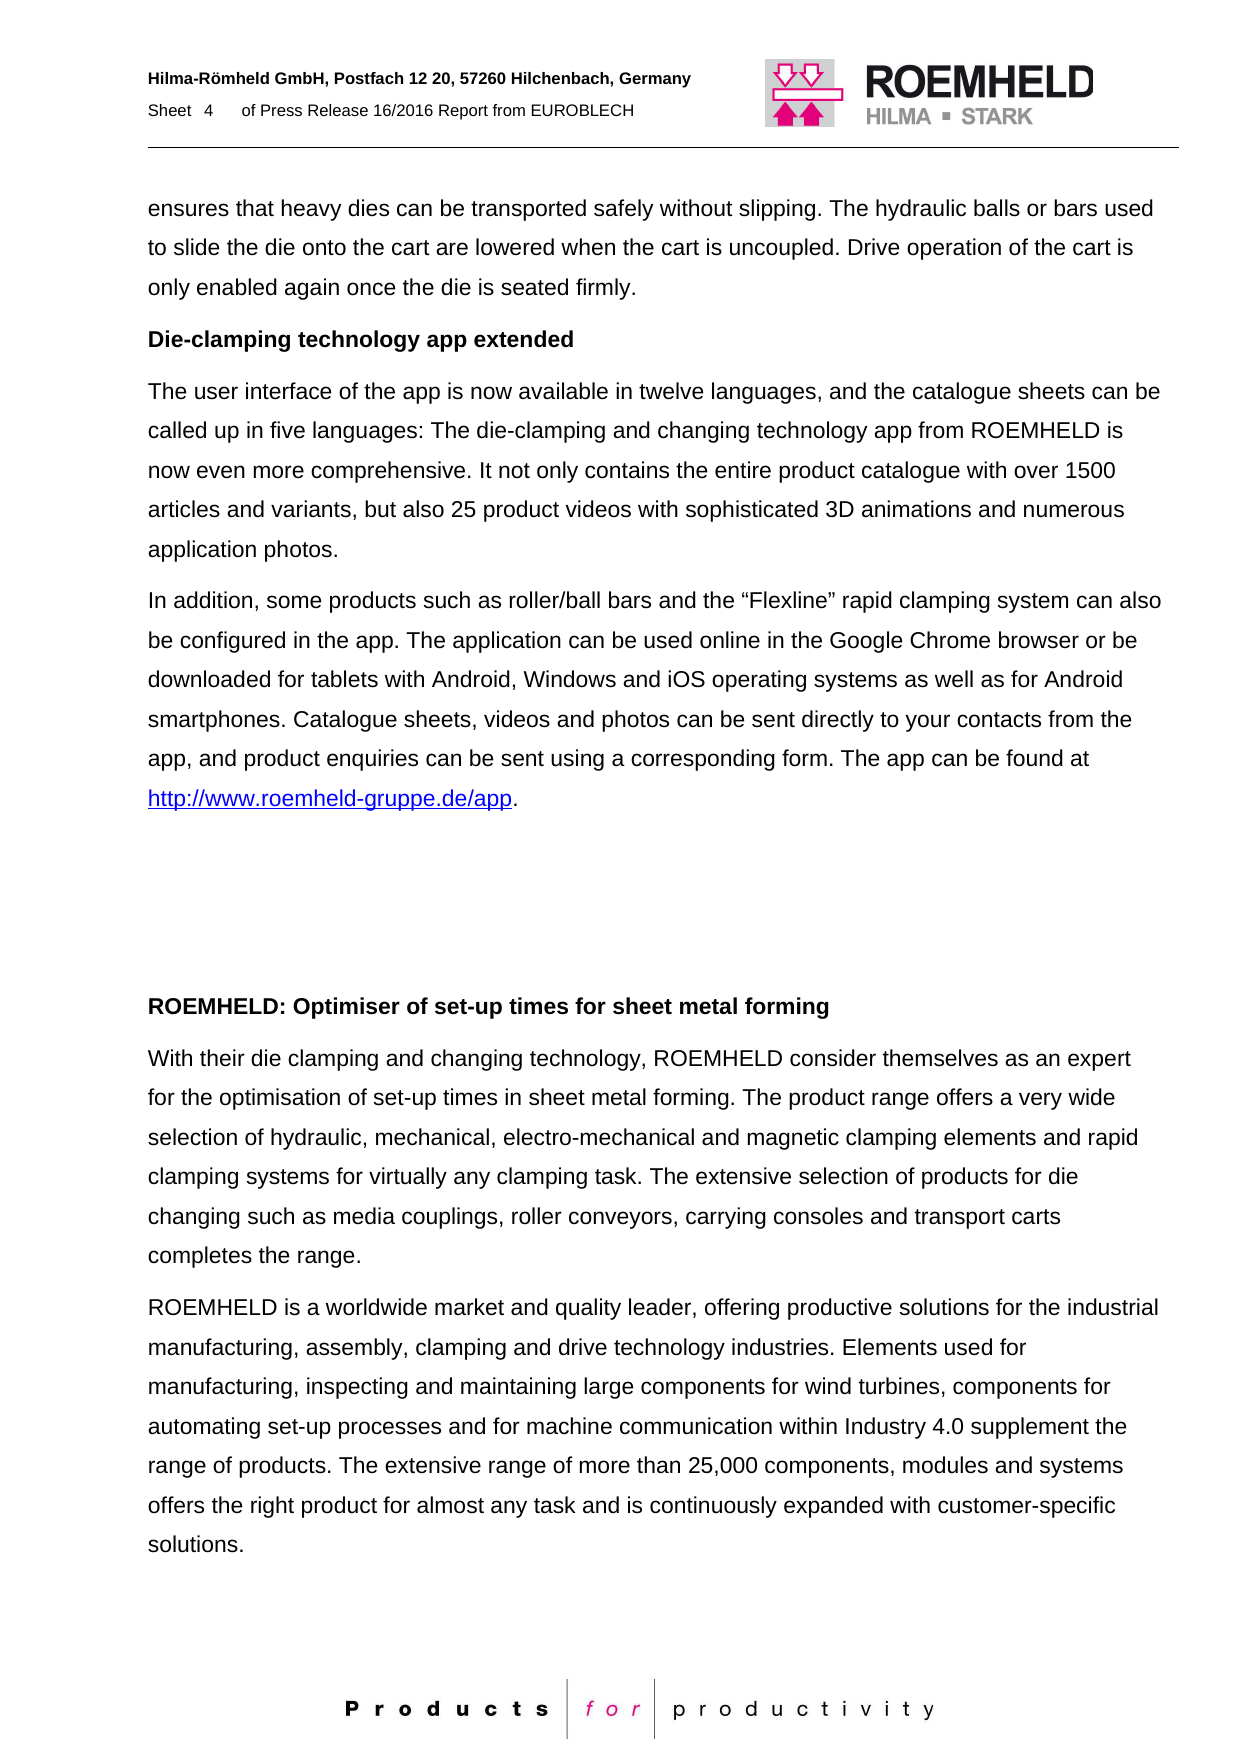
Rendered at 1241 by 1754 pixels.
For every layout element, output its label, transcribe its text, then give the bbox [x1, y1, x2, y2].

text ROEMHELD is a worldwide market and quality leader, offering productive solutions for the industrial manufacturing, assembly, clamping and drive technology industries. Elements used for manufacturing, inspecting and maintaining large components for wind turbines, components for automating set-up processes and for machine communication within Industry 4.0 supplement the range of products. The extensive range of more than 25,000 components, modules and systems offers the right product for almost any task and is continuously expanded with customer-specific solutions. [148, 1294, 1162, 1557]
text The user interface of the app is now available in twelve languages, and the catalogue sheets can be called up in five languages: The die-clamping and changing technology app from ROEMHELD is now even more comprehensive. It not only contains the entire product catalogue with over 1500 articles and variants, but also 25 product videos with sophisticated 3D animations and numerous application photos. [148, 378, 1162, 562]
text In addition, some products such as roller/ball bars and the “Flexline” rapid clamping system can also be configured in the app. The application can be used online in the Google Chrome browser or be downloaded for tablets with Android, Windows and iOS operating systems as well as for Android smartphones. Catalogue sheets, videos and photos can be sent directly to your contacts from the app, and product enquiries can be sent using a corresponding form. The app can be found at http://www.roemheld-gruppe.de/app. [148, 587, 1162, 811]
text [148, 195, 1162, 300]
picture [299, 1663, 990, 1749]
text With their die clamping and changing technology, ROEMHELD consider themselves as an expert for the optimisation of set-up times in sheet metal forming. The product range offers a very wide selection of hydraulic, mechanical, electro-mechanical and magnetic clamping elements and rapid clamping systems for virtually any clamping task. The extensive selection of products for die changing such as media couplings, roller conveyors, carrying consoles and transport carts completes the range. [148, 1045, 1162, 1268]
text ROEMHELD: Optimiser of set-up times for sheet metal forming [148, 993, 1162, 1019]
picture [763, 59, 1093, 126]
text Die-clamping technology app extended [148, 326, 1162, 352]
